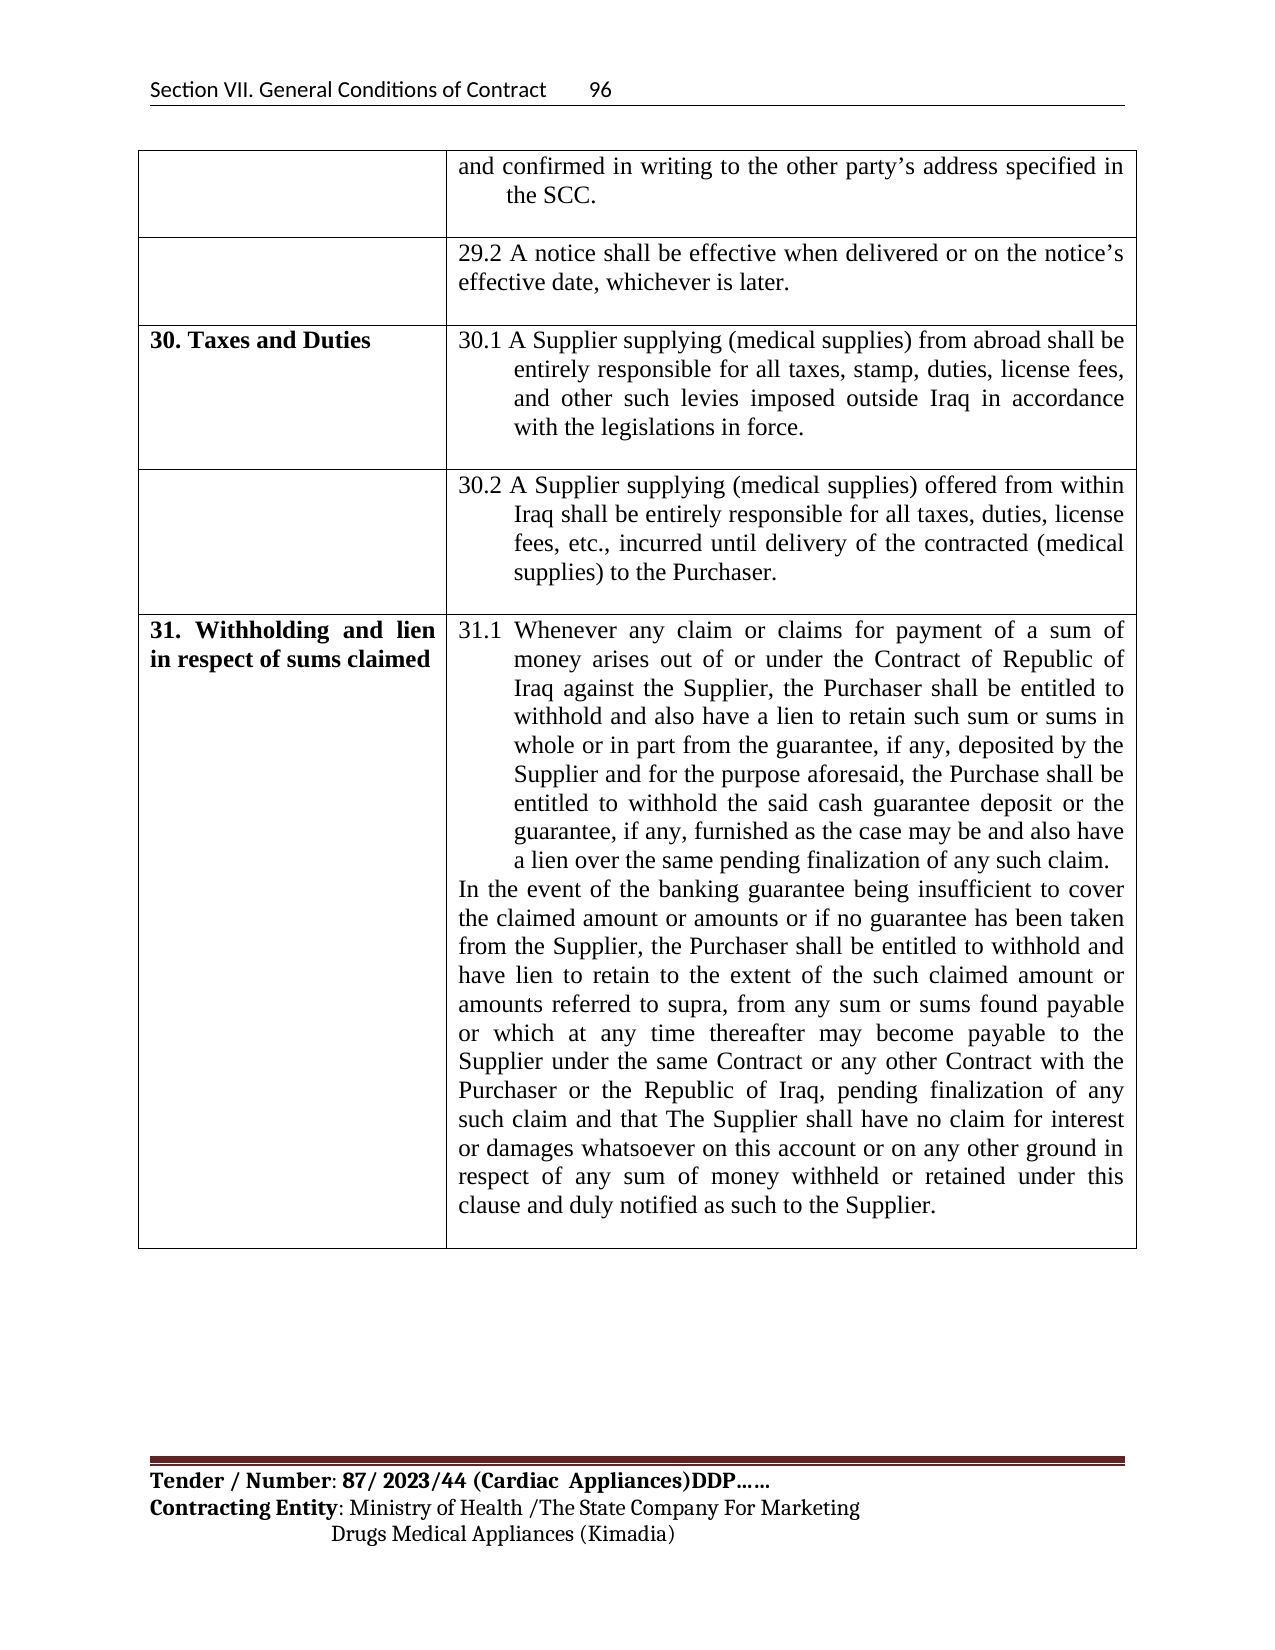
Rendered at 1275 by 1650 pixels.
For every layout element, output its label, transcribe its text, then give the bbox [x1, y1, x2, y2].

table_cell 31.1 Whenever any claim or claims for payment of a sum of money arises out of or under the Contract of Republic of Iraq against the Supplier, the Purchaser shall be entitled to withhold and also have a lien to retain such sum or sums in whole or in part from the guarantee, if any, deposited by the Supplier and for the purpose aforesaid, the Purchase shall be entitled to withhold the said cash guarantee deposit or the guarantee, if any, furnished as the case may be and also have a lien over the same pending finalization of any such claim. In the event of the banking guarantee being insufficient to cover the claimed amount or amounts or if no guarantee has been taken from the Supplier, the Purchaser shall be entitled to withhold and have lien to retain to the extent of the such claimed amount or amounts referred to supra, from any sum or sums found payable or which at any time thereafter may become payable to the Supplier under the same Contract or any other Contract with the Purchaser or the Republic of Iraq, pending finalization of any such claim and that The Supplier shall have no claim for interest or damages whatsoever on this account or on any other ground in respect of any sum of money withheld or retained under this clause and duly notified as such to the Supplier. [447, 615, 1136, 1248]
table_cell 30.1 A Supplier supplying (medical supplies) from abroad shall be entirely responsible for all taxes, stamp, duties, license fees, and other such levies imposed outside Iraq in accordance with the legislations in force. [447, 326, 1136, 469]
table_cell 29.2 A notice shall be effective when delivered or on the notice’s effective date, whichever is later. [447, 238, 1136, 324]
table_header [139, 151, 446, 237]
table_cell 30.2 A Supplier supplying (medical supplies) offered from within Iraq shall be entirely responsible for all taxes, duties, license fees, etc., incurred until delivery of the contracted (medical supplies) to the Purchaser. [447, 470, 1136, 614]
table_header and confirmed in writing to the other party’s address specified in the SCC. [447, 151, 1136, 237]
table_cell [139, 470, 446, 614]
table_cell [139, 238, 446, 324]
table_cell 31. Withholding and lien in respect of sums claimed [139, 615, 446, 1248]
table_cell 30. Taxes and Duties [139, 326, 446, 469]
